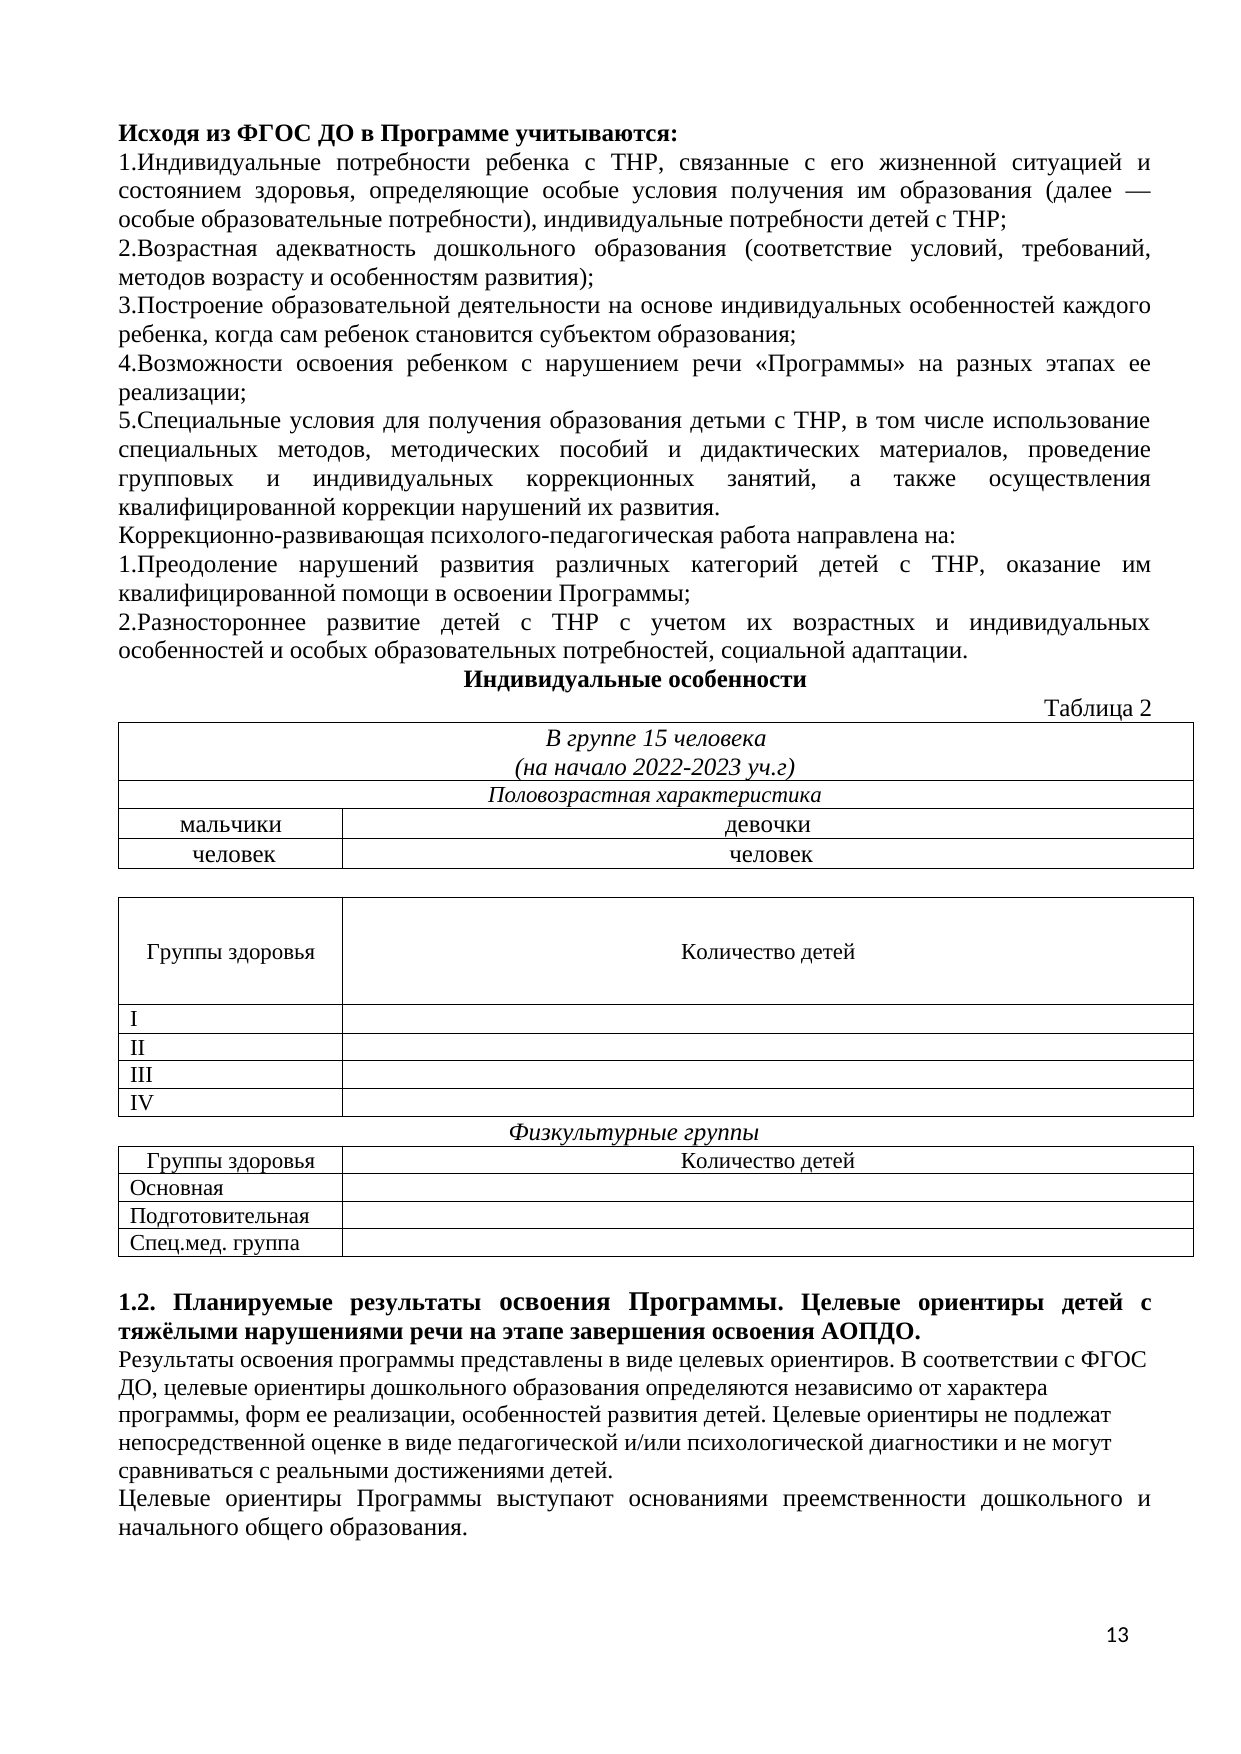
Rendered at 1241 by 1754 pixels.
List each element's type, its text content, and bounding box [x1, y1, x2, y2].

table_cell I [119, 1005, 342, 1033]
table_cell Половозрастная характеристика [119, 781, 1193, 808]
text 1.Преодоление нарушений развития различных категорий детей с ТНР, оказание им квалифицированной помощи в освоении Программы; [118, 549, 1152, 607]
text 4.Возможности освоения ребенком с нарушением речи «Программы» на разных этапах ее реализации; [118, 348, 1152, 406]
text Физкультурные группы [118, 1117, 1152, 1146]
table_header Количество детей [343, 898, 1193, 1004]
table_cell человек [343, 839, 1193, 867]
table_header Количество детей [343, 1147, 1193, 1173]
table_cell II [119, 1034, 342, 1060]
table_cell девочки [343, 809, 1193, 838]
text Коррекционно-развивающая психолого-педагогическая работа направлена на: [118, 521, 1152, 549]
table_cell Спец.мед. группа [119, 1229, 342, 1256]
table_cell мальчики [119, 809, 342, 838]
table_cell [343, 1061, 1193, 1087]
text Таблица 2 [118, 693, 1152, 722]
table_cell [343, 1034, 1193, 1060]
text 1.Индивидуальные потребности ребенка с ТНР, связанные с его жизненной ситуацией и состоянием здоровья, определяющие особые условия получения им образования (далее —особые образовательные потребности), индивидуальные потребности детей с ТНР; [118, 147, 1152, 233]
table_cell [343, 1202, 1193, 1228]
text 2.Возрастная адекватность дошкольного образования (соответствие условий, требований, методов возрасту и особенностям развития); [118, 233, 1152, 291]
table_cell [343, 1005, 1193, 1033]
text 1.2. Планируемые результаты освоения Программы. Целевые ориентиры детей с тяжёлыми нарушениями речи на этапе завершения освоения АОПДО. [118, 1285, 1152, 1345]
table_cell III [119, 1061, 342, 1087]
table_header Группы здоровья [119, 1147, 342, 1173]
text 3.Построение образовательной деятельности на основе индивидуальных особенностей каждого ребенка, когда сам ребенок становится субъектом образования; [118, 291, 1152, 348]
table_cell [343, 1174, 1193, 1201]
table_cell человек [119, 839, 342, 867]
table_cell [343, 1229, 1193, 1256]
text Исходя из ФГОС ДО в Программе учитываются: [118, 118, 1152, 147]
table_cell Подготовительная [119, 1202, 342, 1228]
text Целевые ориентиры Программы выступают основаниями преемственности дошкольного и начального общего образования. [118, 1483, 1152, 1541]
table_cell Основная [119, 1174, 342, 1201]
text Индивидуальные особенности [118, 664, 1152, 693]
table_header В группе 15 человека (на начало 2022-2023 уч.г) [119, 723, 1193, 780]
table_cell IV [119, 1089, 342, 1116]
table_cell [343, 1089, 1193, 1116]
table_header Группы здоровья [119, 898, 342, 1004]
text 2.Разностороннее развитие детей с ТНР с учетом их возрастных и индивидуальных особенностей и особых образовательных потребностей, социальной адаптации. [118, 607, 1152, 664]
text 5.Специальные условия для получения образования детьми с ТНР, в том числе использование специальных методов, методических пособий и дидактических материалов, проведение групповых и индивидуальных коррекционных занятий, а также осуществления квалифицированной коррекции нарушений их развития. [118, 406, 1152, 521]
text Результаты освоения программы представлены в виде целевых ориентиров. В соответствии с ФГОС ДО, целевые ориентиры дошкольного образования определяются независимо от характера программы, форм ее реализации, особенностей развития детей. Целевые ориентиры не подлежат непосредственной оценке в виде педагогической и/или психологической диагностики и не могут сравниваться с реальными достижениями детей. [118, 1345, 1152, 1483]
